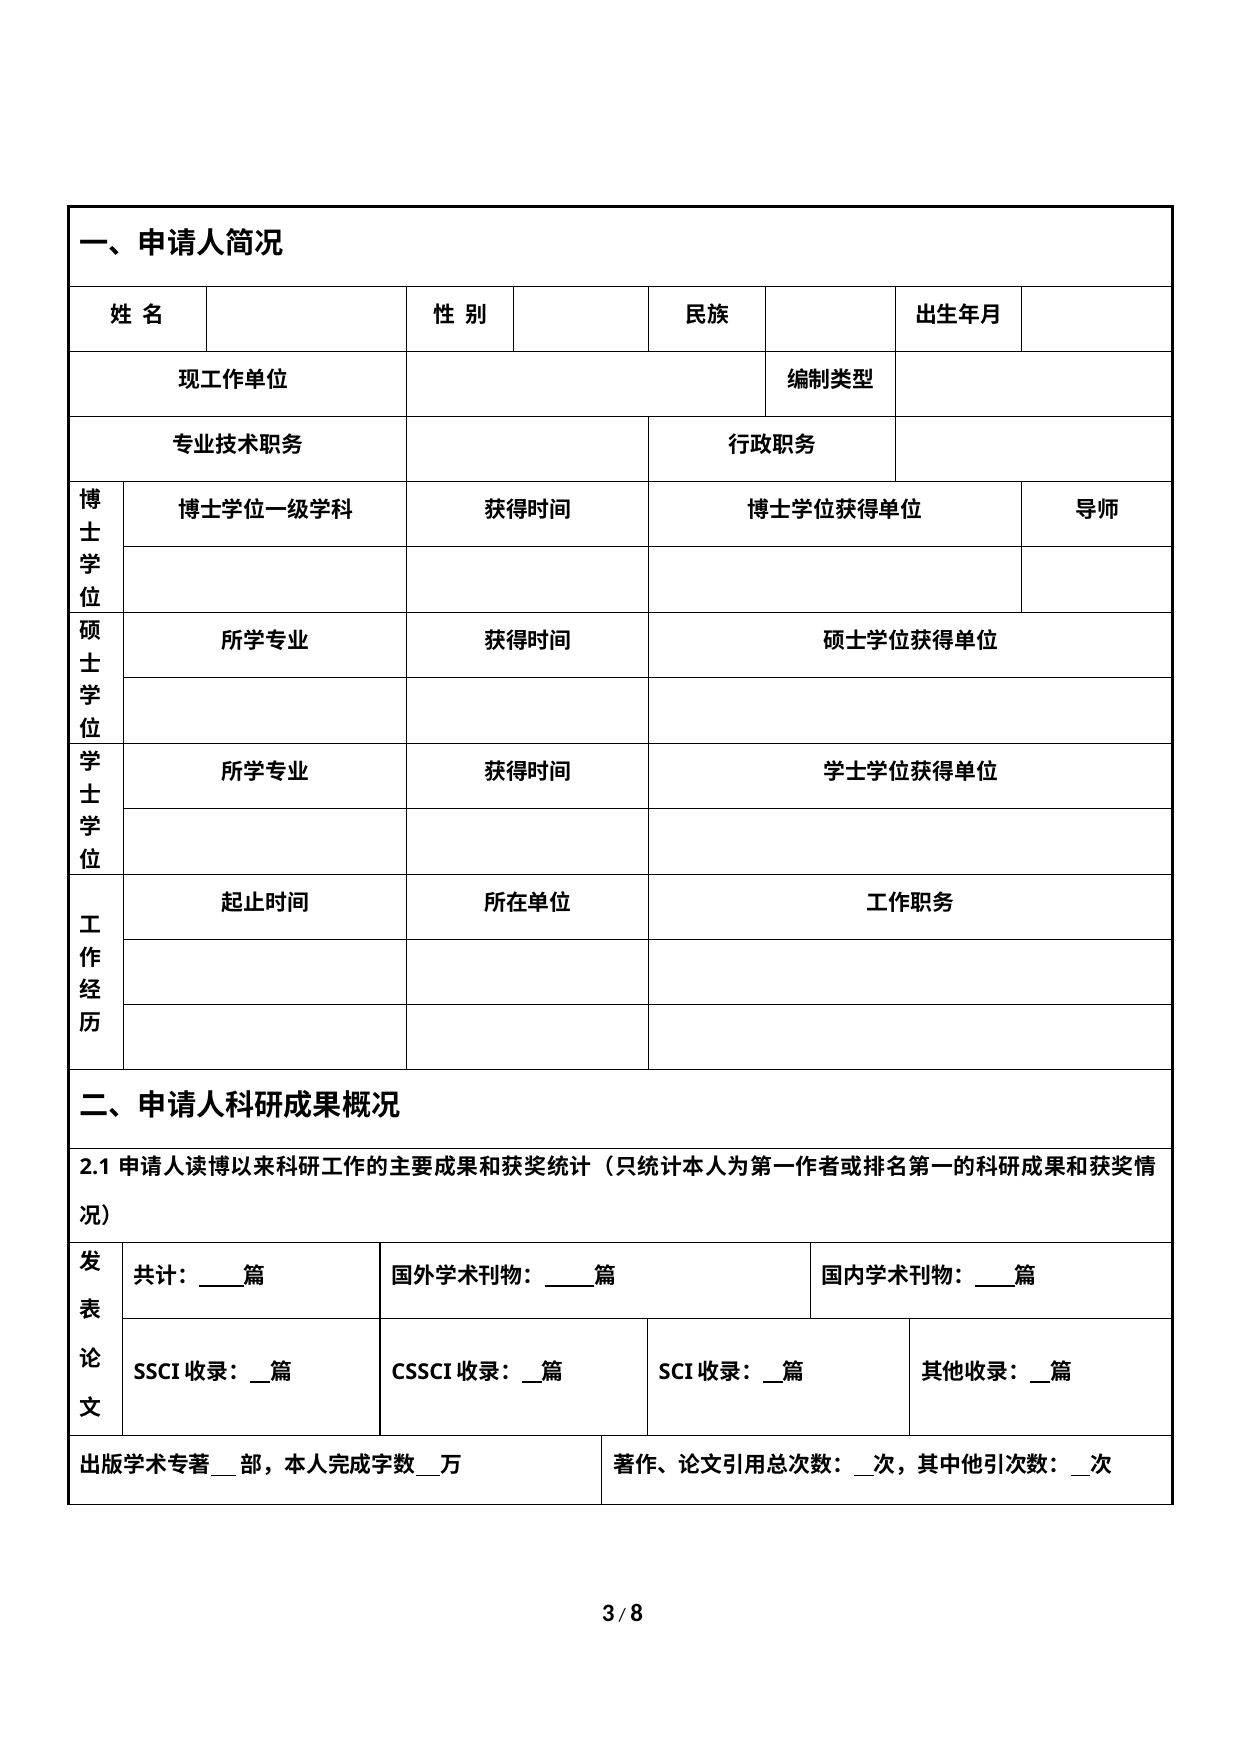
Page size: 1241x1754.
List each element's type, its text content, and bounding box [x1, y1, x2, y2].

table_cell [896, 352, 1171, 416]
table_cell [207, 287, 406, 351]
table_cell [1022, 287, 1171, 351]
table_cell [649, 809, 1171, 874]
table_cell SCI收录： 篇 [648, 1319, 909, 1434]
table_cell 获得时间 [407, 613, 648, 677]
table_cell 所学专业 [124, 744, 406, 808]
table_header 一、申请人简况 [70, 208, 1171, 286]
table_cell 工作职务 [649, 875, 1171, 939]
table_cell [407, 678, 648, 743]
table_cell [124, 678, 406, 743]
table_cell [1022, 547, 1171, 612]
table_cell 导师 [1022, 482, 1171, 546]
table_cell 出版学术专著 部，本人完成字数 万 [70, 1436, 601, 1503]
table_cell [124, 547, 406, 612]
table_cell [649, 1005, 1171, 1069]
table_cell 获得时间 [407, 482, 648, 546]
table_cell 所学专业 [124, 613, 406, 677]
table_cell 二、申请人科研成果概况 [70, 1070, 1171, 1147]
table_cell 现工作单位 [70, 352, 406, 416]
table_cell 编制类型 [766, 352, 895, 416]
table_cell [766, 287, 895, 351]
table_cell 博士学位一级学科 [124, 482, 406, 546]
table_cell [407, 1005, 648, 1069]
table_cell 学士学位 [70, 744, 123, 874]
table_cell 所在单位 [407, 875, 648, 939]
table_cell 硕士学位获得单位 [649, 613, 1171, 677]
table_cell 博士学位获得单位 [649, 482, 1021, 546]
table_cell [124, 1005, 406, 1069]
table_cell 硕士学位 [70, 613, 123, 743]
table_cell [124, 809, 406, 874]
table_cell 共计： 篇 [123, 1243, 379, 1317]
table_cell 2.1 申请人读博以来科研工作的主要成果和获奖统计（只统计本人为第一作者或排名第一的科研成果和获奖情况） [70, 1149, 1171, 1242]
table_cell 国外学术刊物： 篇 [381, 1243, 810, 1317]
table_cell CSSCI收录： 篇 [381, 1319, 647, 1434]
table_cell 其他收录： 篇 [910, 1319, 1171, 1434]
table_cell [896, 417, 1171, 481]
table_cell 博 士 学位 [70, 482, 123, 612]
table_cell [407, 417, 648, 481]
table_cell 获得时间 [407, 744, 648, 808]
table_cell [407, 352, 765, 416]
table_cell 著作、论文引用总次数： 次，其中他引次数： 次 [602, 1436, 1171, 1503]
table_cell 姓 名 [70, 287, 206, 351]
table_cell 发表论文 [70, 1243, 122, 1434]
table_cell 行政职务 [649, 417, 895, 481]
table_cell [407, 547, 648, 612]
table_cell [649, 547, 1021, 612]
table_cell [124, 940, 406, 1004]
table_cell SSCI收录： 篇 [123, 1319, 379, 1434]
table_cell 工 作 经 历 [70, 875, 123, 1069]
table_cell 起止时间 [124, 875, 406, 939]
table_cell [514, 287, 648, 351]
table_cell 出生年月 [896, 287, 1021, 351]
table_cell [649, 678, 1171, 743]
table_cell [407, 940, 648, 1004]
table_cell 国内学术刊物： 篇 [811, 1243, 1171, 1317]
table_cell [649, 940, 1171, 1004]
table_cell 性 别 [407, 287, 513, 351]
table_cell 民族 [649, 287, 765, 351]
table_cell 学士学位获得单位 [649, 744, 1171, 808]
table_cell 专业技术职务 [70, 417, 406, 481]
table_cell [407, 809, 648, 874]
